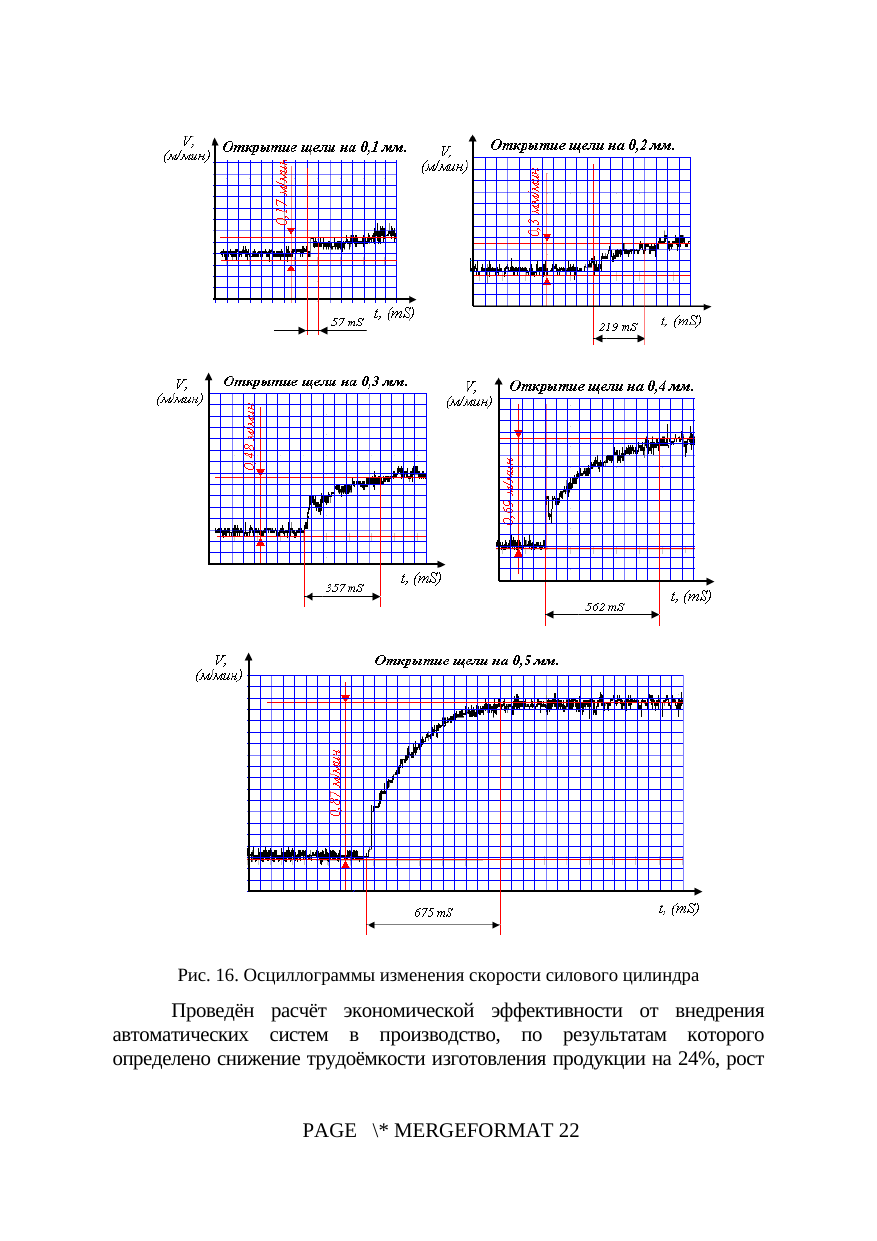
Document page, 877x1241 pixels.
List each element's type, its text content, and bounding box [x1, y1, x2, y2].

text Рис. 16. Осциллограммы изменения скорости силового цилиндра [112, 964, 765, 986]
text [112, 998, 765, 1070]
picture [154, 118, 723, 943]
